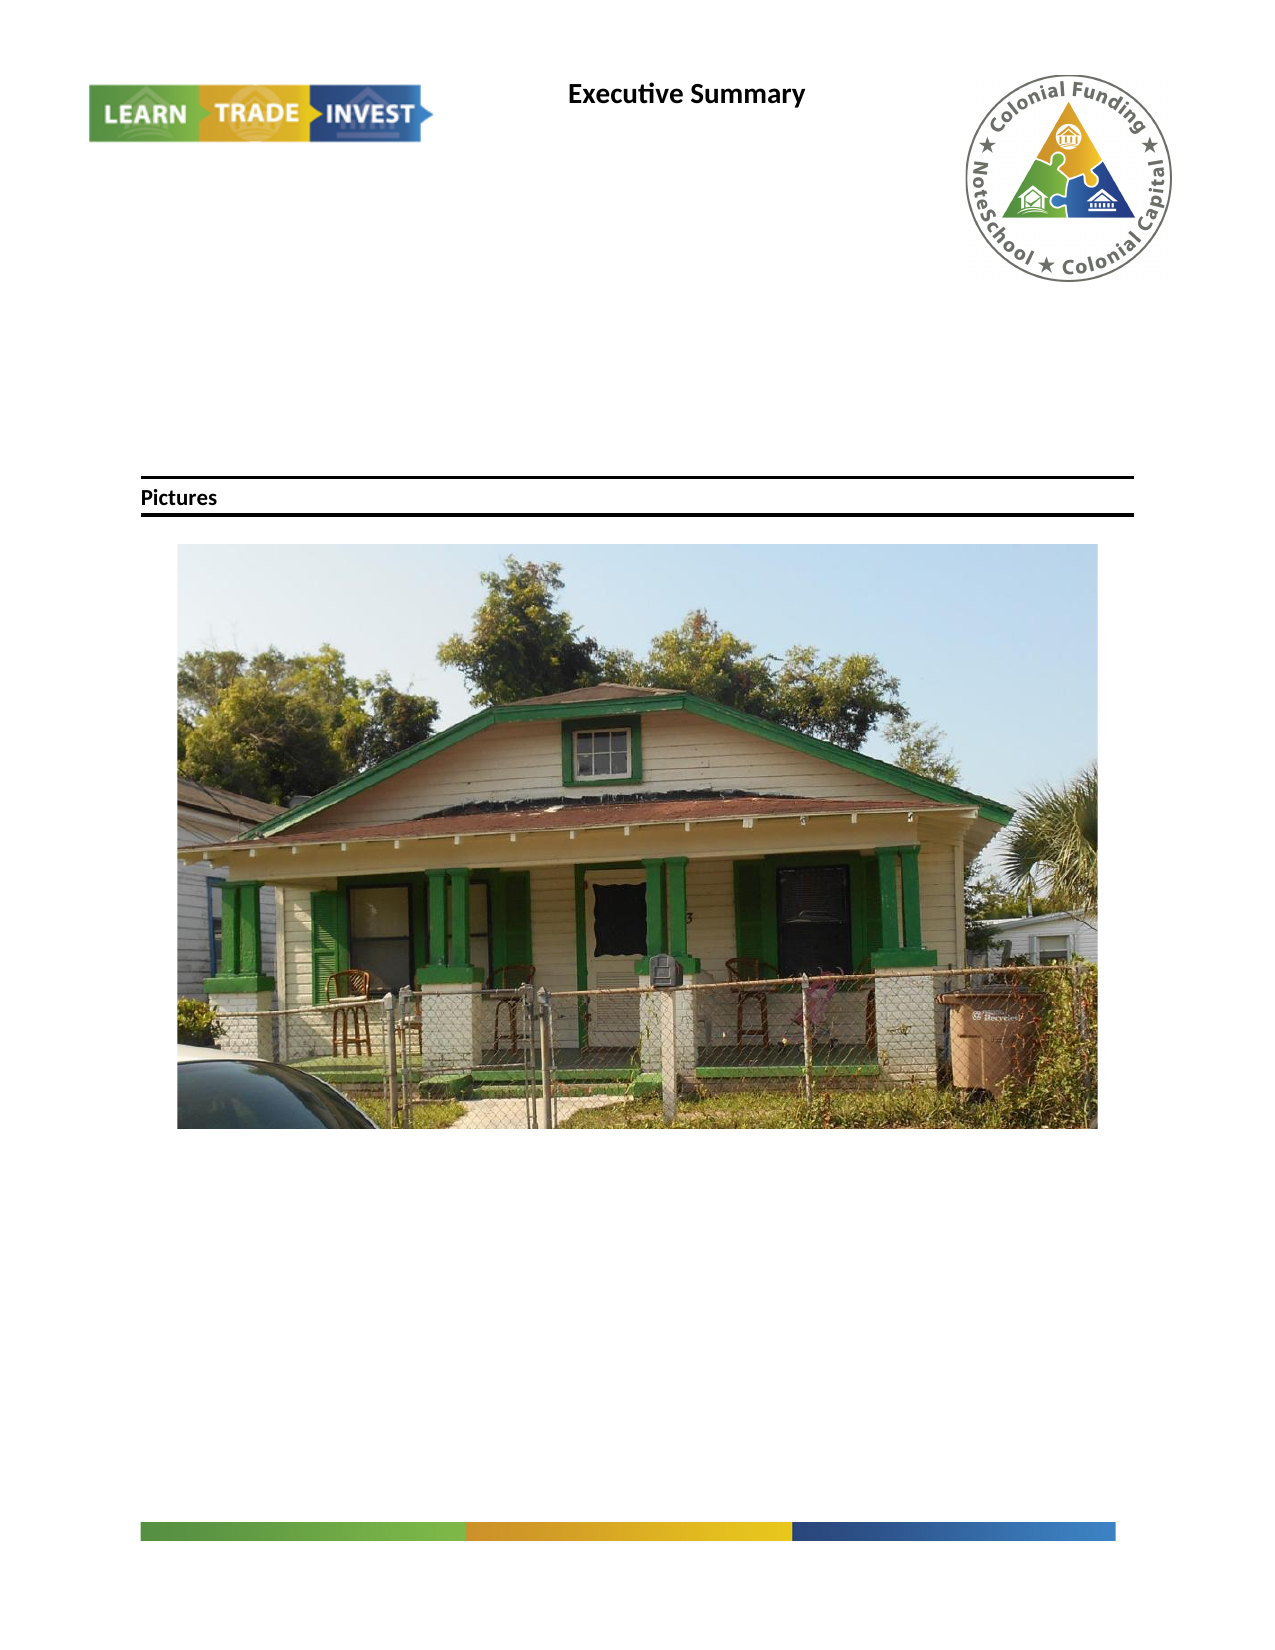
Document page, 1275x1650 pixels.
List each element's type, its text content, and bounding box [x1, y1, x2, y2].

picture [965, 75, 1172, 282]
text Pictures [141, 479, 1134, 513]
picture [177, 544, 1098, 1129]
picture [140, 1522, 1116, 1541]
picture [65, 56, 458, 167]
